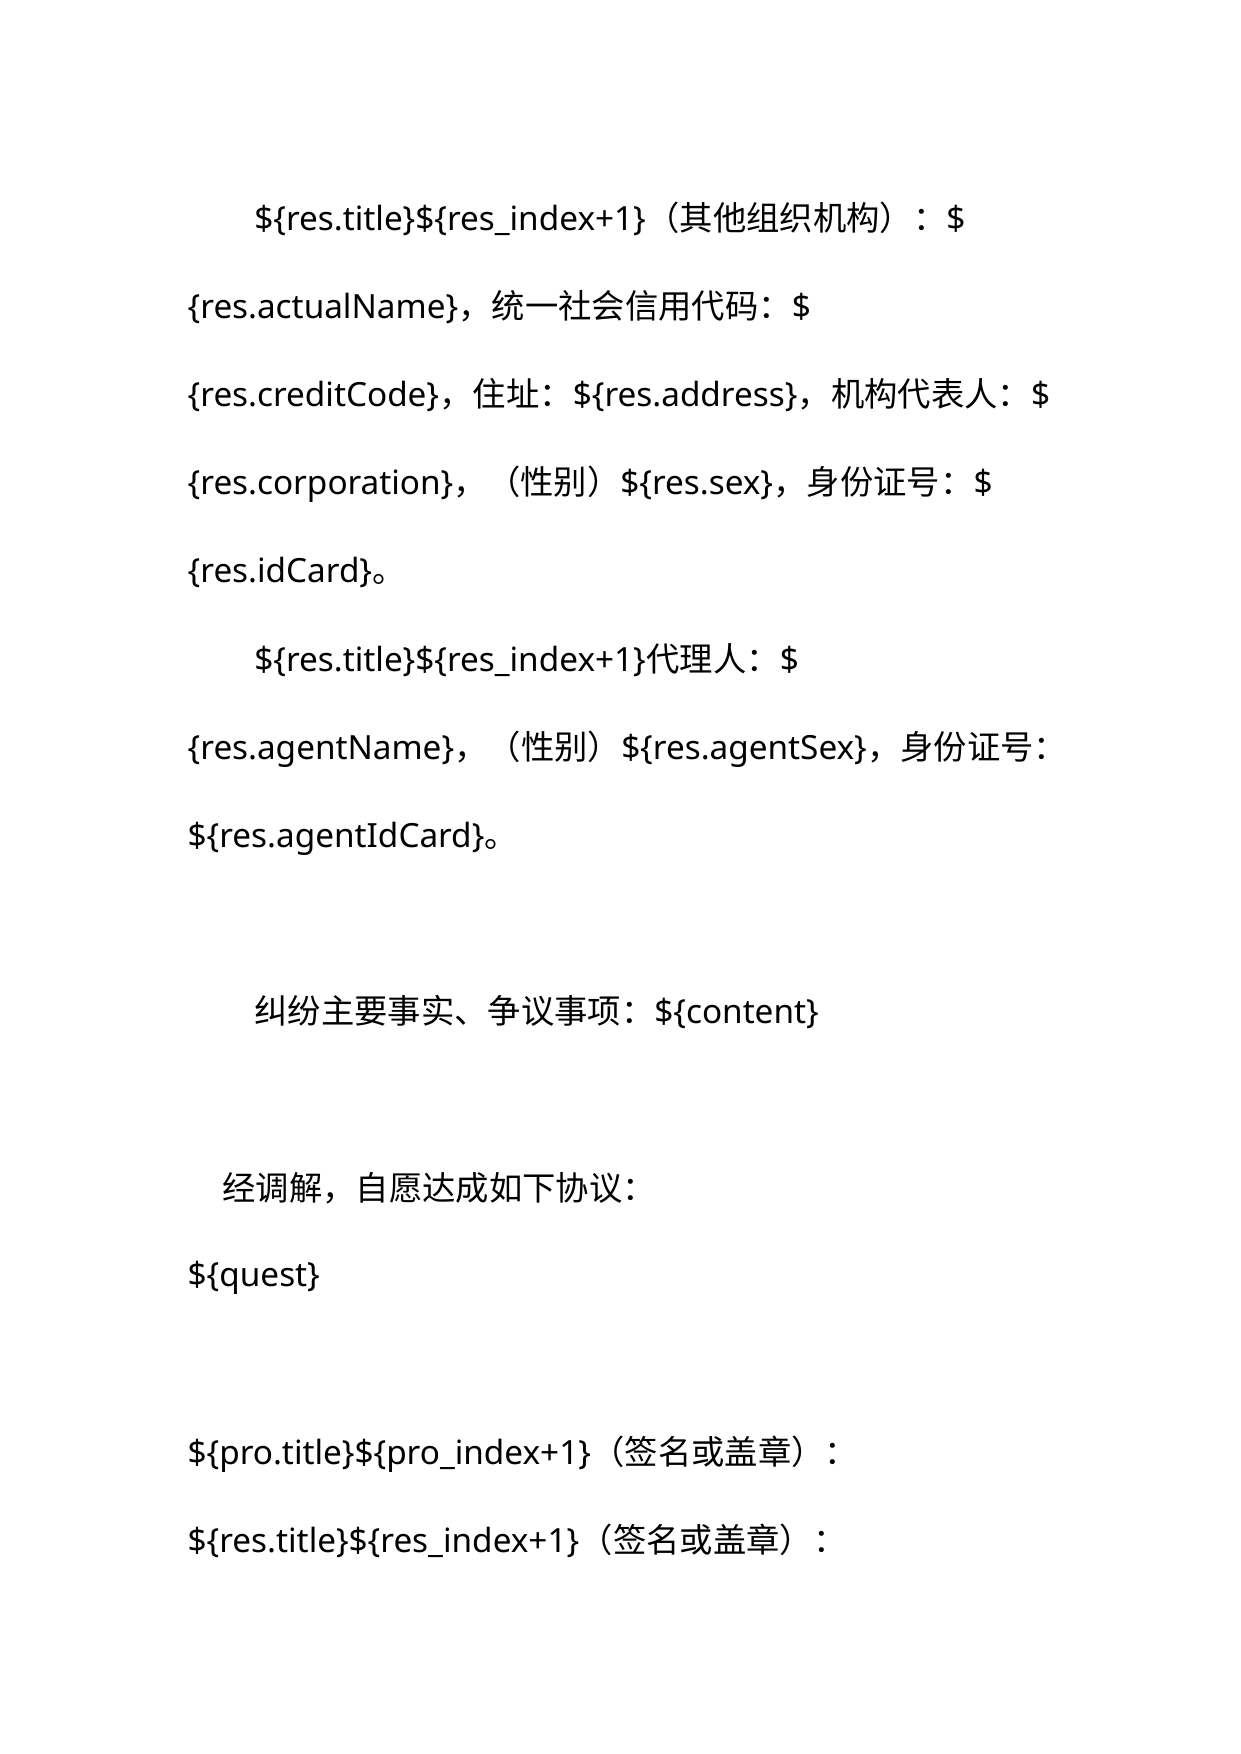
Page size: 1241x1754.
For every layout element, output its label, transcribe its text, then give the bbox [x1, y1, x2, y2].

text ${pro.title}${pro_index+1}（签名或盖章）： [187, 1406, 1053, 1494]
text ${res.title}${res_index+1}（其他组织机构）：${res.actualName}，统一社会信用代码：${res.creditCode}，住址：${res.address}，机构代表人：${res.corporation}，（性别）${res.sex}，身份证号：${res.idCard}。 [187, 172, 1053, 613]
text 纠纷主要事实、争议事项：${content} [187, 965, 1053, 1053]
text ${quest} [187, 1229, 1053, 1318]
text ${res.title}${res_index+1}（签名或盖章）： [187, 1494, 1053, 1582]
text ${res.title}${res_index+1}代理人：${res.agentName}，（性别）${res.agentSex}，身份证号：${res.agentIdCard}。 [187, 613, 1053, 877]
text 经调解，自愿达成如下协议： [187, 1141, 1053, 1229]
